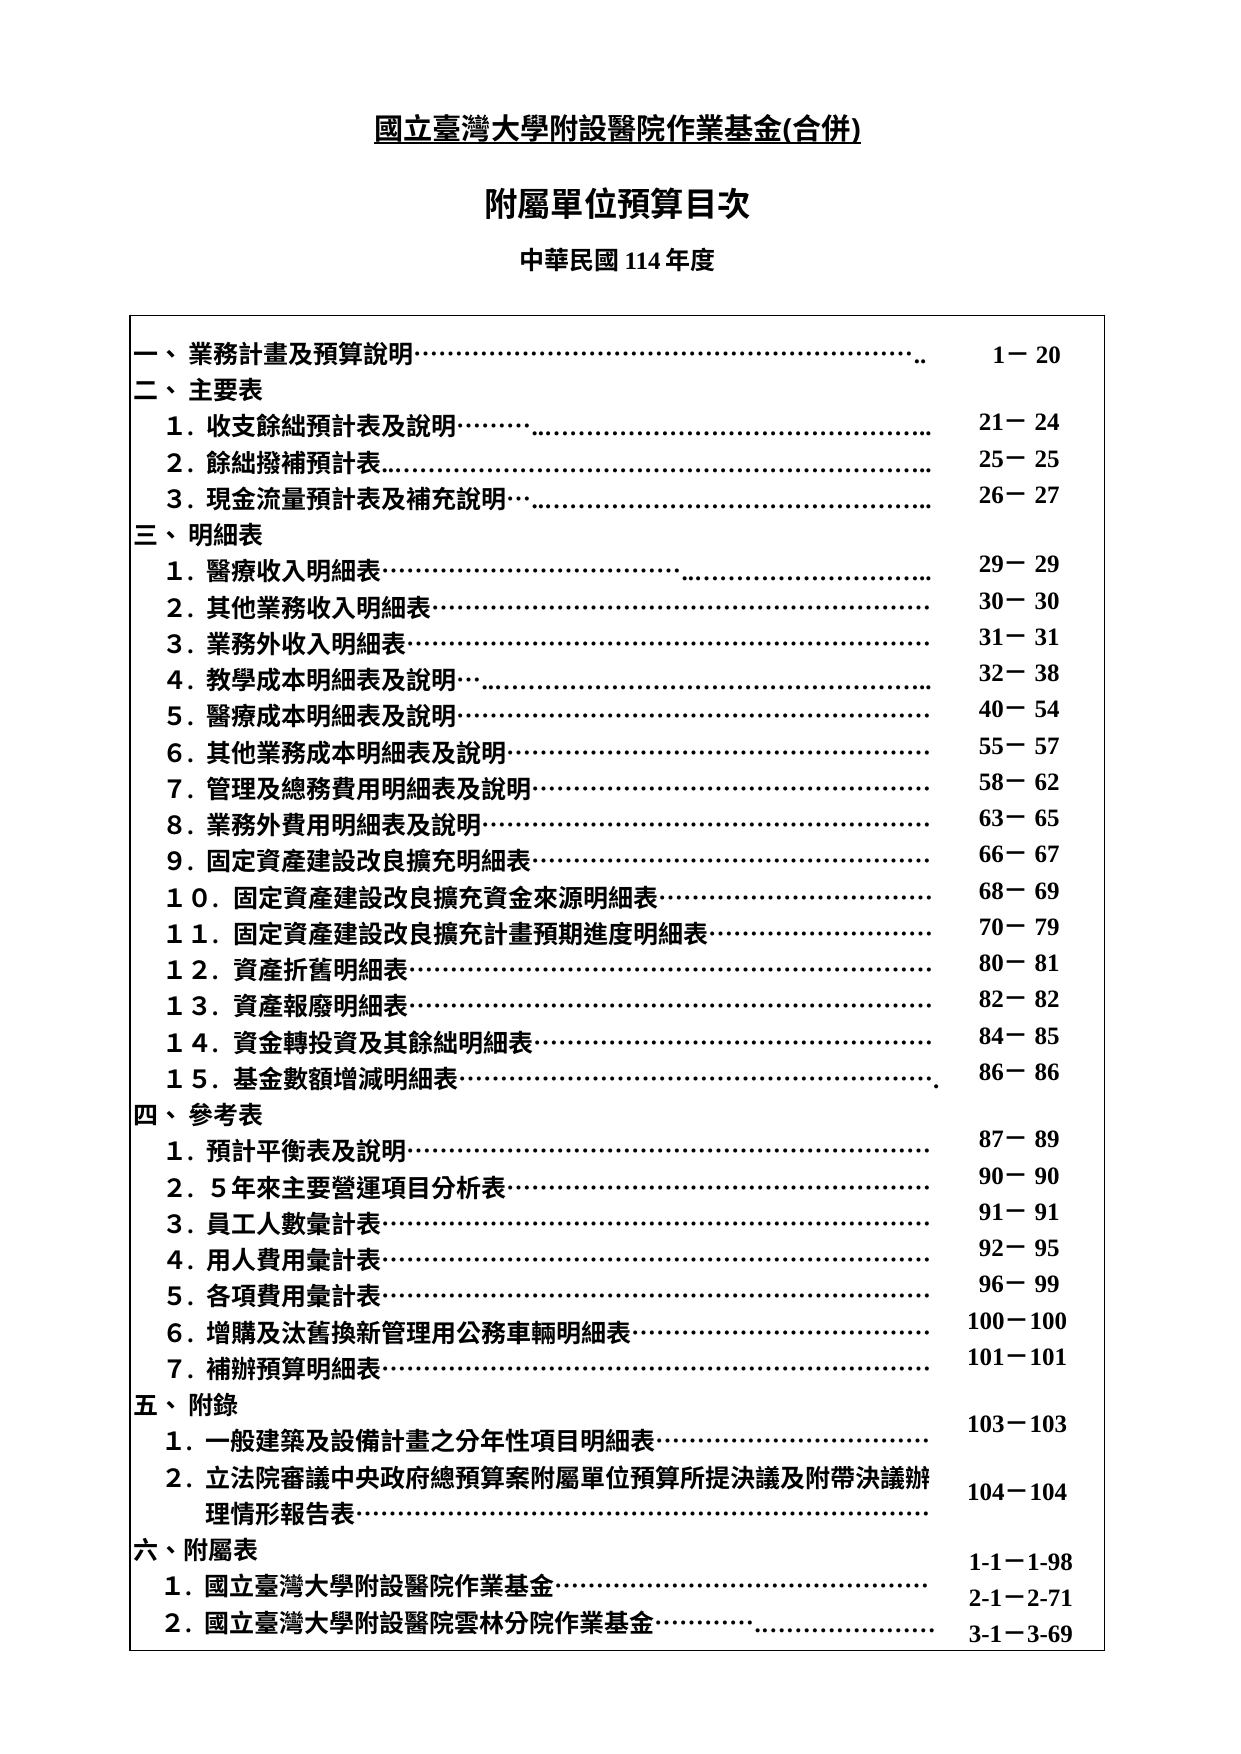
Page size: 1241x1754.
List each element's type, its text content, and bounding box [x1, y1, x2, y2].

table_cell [956, 316, 1104, 1650]
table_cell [131, 316, 956, 1650]
table_header 國立臺灣大學附設醫院作業基金(合併) 附屬單位預算目次 中華民國114年度 [130, 90, 1104, 314]
